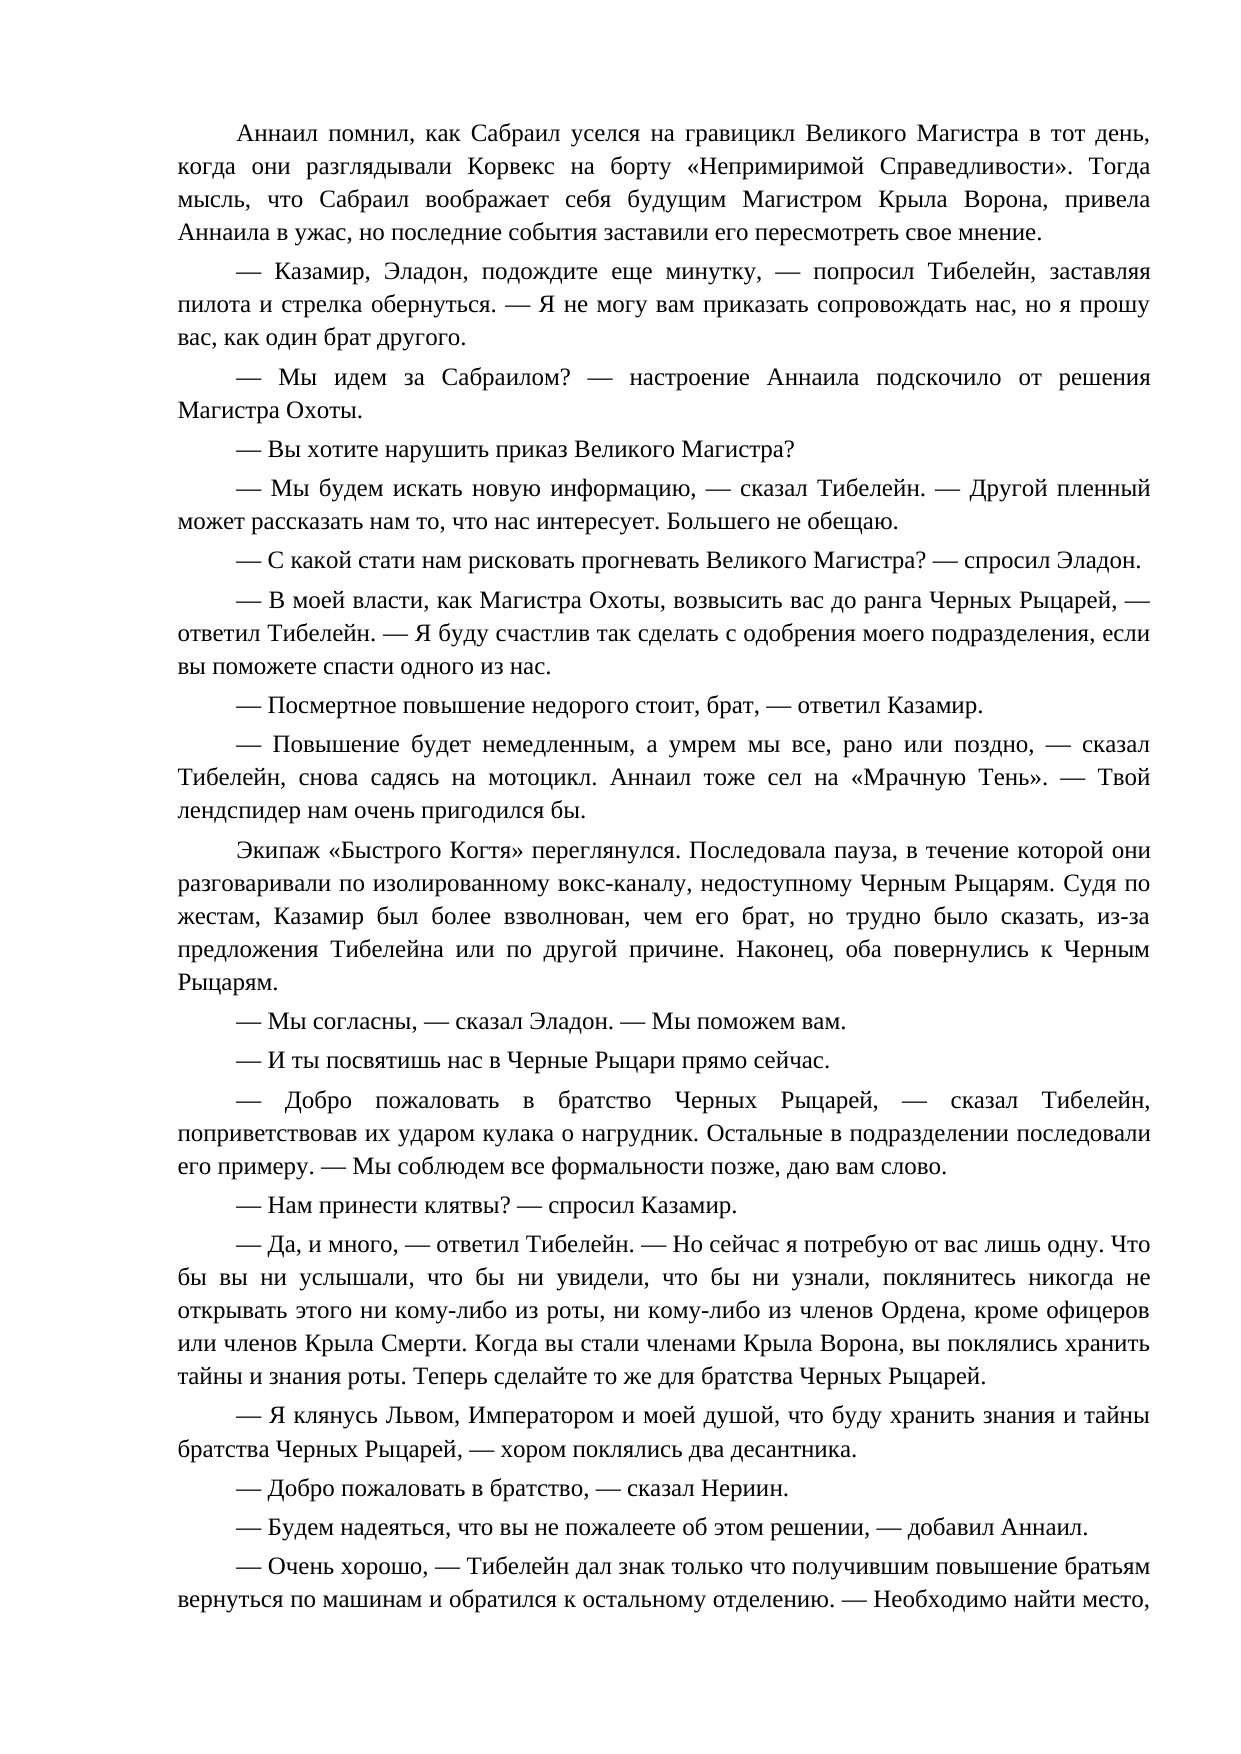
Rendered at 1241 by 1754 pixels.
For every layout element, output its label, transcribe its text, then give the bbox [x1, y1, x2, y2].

text — Казамир, Эладон, подождите еще минутку, — попросил Тибелейн, заставляя пилота и стрелка обернуться. — Я не могу вам приказать сопровождать нас, но я прошу вас, как один брат другого. [177, 256, 1152, 351]
text — Добро пожаловать в братство, — сказал Нериин. [177, 1473, 1152, 1502]
text — Нам принести клятвы? — спросил Казамир. [177, 1190, 1152, 1219]
text — Будем надеяться, что вы не пожалеете об этом решении, — добавил Аннаил. [177, 1512, 1152, 1541]
text — Посмертное повышение недорого стоит, брат, — ответил Казамир. [177, 690, 1152, 719]
text — С какой стати нам рисковать прогневать Великого Магистра? — спросил Эладон. [177, 546, 1152, 574]
text — Мы согласны, — сказал Эладон. — Мы поможем вам. [177, 1006, 1152, 1035]
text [177, 1551, 1152, 1613]
text Экипаж «Быстрого Когтя» переглянулся. Последовала пауза, в течение которой они разговаривали по изолированному вокс-каналу, недоступному Черным Рыцарям. Судя по жестам, Казамир был более взволнован, чем его брат, но трудно было сказать, из-за предложения Тибелейна или по другой причине. Наконец, оба повернулись к Черным Рыцарям. [177, 835, 1152, 996]
text — Мы будем искать новую информацию, — сказал Тибелейн. — Другой пленный может рассказать нам то, что нас интересует. Большего не обещаю. [177, 473, 1152, 535]
text — Вы хотите нарушить приказ Великого Магистра? [177, 434, 1152, 463]
text — Я клянусь Львом, Императором и моей душой, что буду хранить знания и тайны братства Черных Рыцарей, — хором поклялись два десантника. [177, 1401, 1152, 1462]
text — Да, и много, — ответил Тибелейн. — Но сейчас я потребую от вас лишь одну. Что бы вы ни услышали, что бы ни увидели, что бы ни узнали, поклянитесь никогда не открывать этого ни кому-либо из роты, ни кому-либо из членов Ордена, кроме офицеров или членов Крыла Смерти. Когда вы стали членами Крыла Ворона, вы поклялись хранить тайны и знания роты. Теперь сделайте то же для братства Черных Рыцарей. [177, 1229, 1152, 1390]
text Аннаил помнил, как Сабраил уселся на гравицикл Великого Магистра в тот день, когда они разглядывали Корвекс на борту «Непримиримой Справедливости». Тогда мысль, что Сабраил воображает себя будущим Магистром Крыла Ворона, привела Аннаила в ужас, но последние события заставили его пересмотреть свое мнение. [177, 118, 1152, 246]
text — Мы идем за Сабраилом? — настроение Аннаила подскочило от решения Магистра Охоты. [177, 362, 1152, 423]
text — В моей власти, как Магистра Охоты, возвысить вас до ранга Черных Рыцарей, — ответил Тибелейн. — Я буду счастлив так сделать с одобрения моего подразделения, если вы поможете спасти одного из нас. [177, 585, 1152, 680]
text — Добро пожаловать в братство Черных Рыцарей, — сказал Тибелейн, поприветствовав их ударом кулака о нагрудник. Остальные в подразделении последовали его примеру. — Мы соблюдем все формальности позже, даю вам слово. [177, 1085, 1152, 1179]
text — И ты посвятишь нас в Черные Рыцари прямо сейчас. [177, 1045, 1152, 1074]
text — Повышение будет немедленным, а умрем мы все, рано или поздно, — сказал Тибелейн, снова садясь на мотоцикл. Аннаил тоже сел на «Мрачную Тень». — Твой лендспидер нам очень пригодился бы. [177, 729, 1152, 824]
